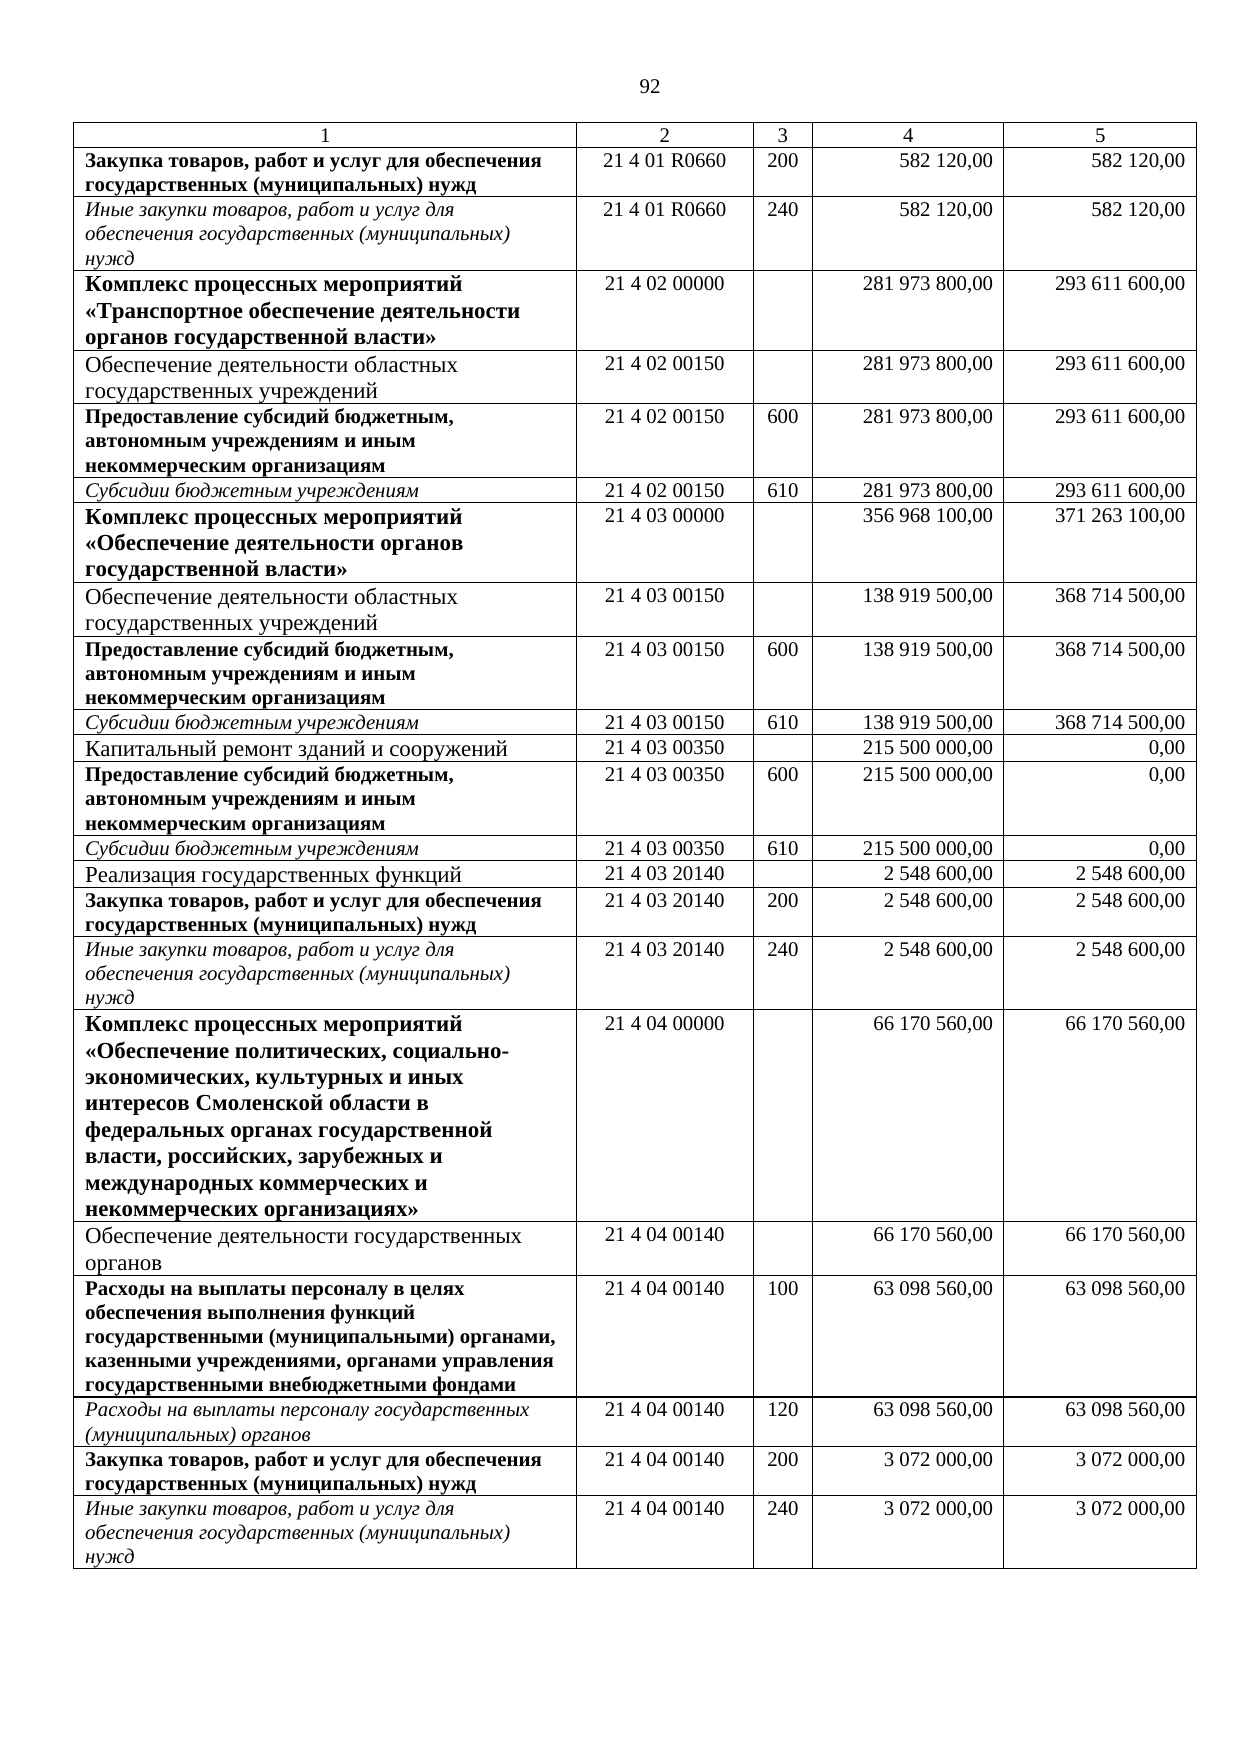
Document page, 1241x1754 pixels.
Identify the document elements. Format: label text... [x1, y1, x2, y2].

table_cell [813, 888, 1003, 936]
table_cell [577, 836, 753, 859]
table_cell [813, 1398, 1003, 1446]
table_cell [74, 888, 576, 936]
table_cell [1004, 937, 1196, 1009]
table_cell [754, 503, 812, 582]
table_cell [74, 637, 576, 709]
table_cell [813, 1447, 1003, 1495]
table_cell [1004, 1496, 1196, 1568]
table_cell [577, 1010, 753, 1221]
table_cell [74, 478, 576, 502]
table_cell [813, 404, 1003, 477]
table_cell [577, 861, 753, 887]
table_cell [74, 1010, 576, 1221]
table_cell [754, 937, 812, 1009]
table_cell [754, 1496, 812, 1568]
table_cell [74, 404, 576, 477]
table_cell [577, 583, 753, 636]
table_header 1 [74, 123, 576, 147]
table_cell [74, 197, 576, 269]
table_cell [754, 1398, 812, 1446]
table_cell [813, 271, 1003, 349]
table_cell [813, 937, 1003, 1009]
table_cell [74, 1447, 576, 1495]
table_header 2 [577, 123, 753, 147]
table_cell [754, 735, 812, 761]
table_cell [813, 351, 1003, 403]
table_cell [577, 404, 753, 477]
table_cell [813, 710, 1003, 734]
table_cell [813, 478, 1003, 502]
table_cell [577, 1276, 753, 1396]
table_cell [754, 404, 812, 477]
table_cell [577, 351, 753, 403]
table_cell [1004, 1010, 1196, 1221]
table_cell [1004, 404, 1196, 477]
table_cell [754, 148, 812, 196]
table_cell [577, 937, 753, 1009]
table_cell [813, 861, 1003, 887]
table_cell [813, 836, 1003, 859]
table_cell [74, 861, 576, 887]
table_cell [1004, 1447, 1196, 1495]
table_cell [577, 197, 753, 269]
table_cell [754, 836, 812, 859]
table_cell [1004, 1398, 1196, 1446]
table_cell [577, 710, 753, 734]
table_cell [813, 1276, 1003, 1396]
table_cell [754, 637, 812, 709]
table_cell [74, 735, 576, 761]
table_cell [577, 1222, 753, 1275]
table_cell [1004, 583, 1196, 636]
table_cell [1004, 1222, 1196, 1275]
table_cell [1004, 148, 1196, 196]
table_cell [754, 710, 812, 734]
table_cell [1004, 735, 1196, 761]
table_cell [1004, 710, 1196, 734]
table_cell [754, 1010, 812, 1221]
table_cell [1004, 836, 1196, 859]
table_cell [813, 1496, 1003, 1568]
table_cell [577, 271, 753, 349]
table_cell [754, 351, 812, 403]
table_header 4 [813, 123, 1003, 147]
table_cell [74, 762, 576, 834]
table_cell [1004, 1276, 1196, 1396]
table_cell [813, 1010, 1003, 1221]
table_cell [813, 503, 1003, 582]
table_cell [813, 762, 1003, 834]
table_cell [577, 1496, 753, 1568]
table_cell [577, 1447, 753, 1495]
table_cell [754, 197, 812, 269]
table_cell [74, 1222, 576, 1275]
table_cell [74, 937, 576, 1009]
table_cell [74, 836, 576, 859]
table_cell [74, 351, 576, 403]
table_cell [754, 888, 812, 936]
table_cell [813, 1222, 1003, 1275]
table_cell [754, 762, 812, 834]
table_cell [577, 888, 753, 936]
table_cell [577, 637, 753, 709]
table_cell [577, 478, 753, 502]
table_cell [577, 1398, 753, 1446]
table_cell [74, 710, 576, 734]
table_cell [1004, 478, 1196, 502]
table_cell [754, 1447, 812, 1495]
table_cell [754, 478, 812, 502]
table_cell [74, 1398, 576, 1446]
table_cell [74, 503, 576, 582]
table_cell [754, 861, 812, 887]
table_header 3 [754, 123, 812, 147]
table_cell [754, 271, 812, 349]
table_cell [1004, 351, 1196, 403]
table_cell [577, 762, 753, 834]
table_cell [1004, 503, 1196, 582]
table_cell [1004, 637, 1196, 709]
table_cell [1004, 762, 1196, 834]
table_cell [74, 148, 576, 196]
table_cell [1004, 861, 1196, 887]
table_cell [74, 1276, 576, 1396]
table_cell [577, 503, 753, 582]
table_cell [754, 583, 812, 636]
table_header 5 [1004, 123, 1196, 147]
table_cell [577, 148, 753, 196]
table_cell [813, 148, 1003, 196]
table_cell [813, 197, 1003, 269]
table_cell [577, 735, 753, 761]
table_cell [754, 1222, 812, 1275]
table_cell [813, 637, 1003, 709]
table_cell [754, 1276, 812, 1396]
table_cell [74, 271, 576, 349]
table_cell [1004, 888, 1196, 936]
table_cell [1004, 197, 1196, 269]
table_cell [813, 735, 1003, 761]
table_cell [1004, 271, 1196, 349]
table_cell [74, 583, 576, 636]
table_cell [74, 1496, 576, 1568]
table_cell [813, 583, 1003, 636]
